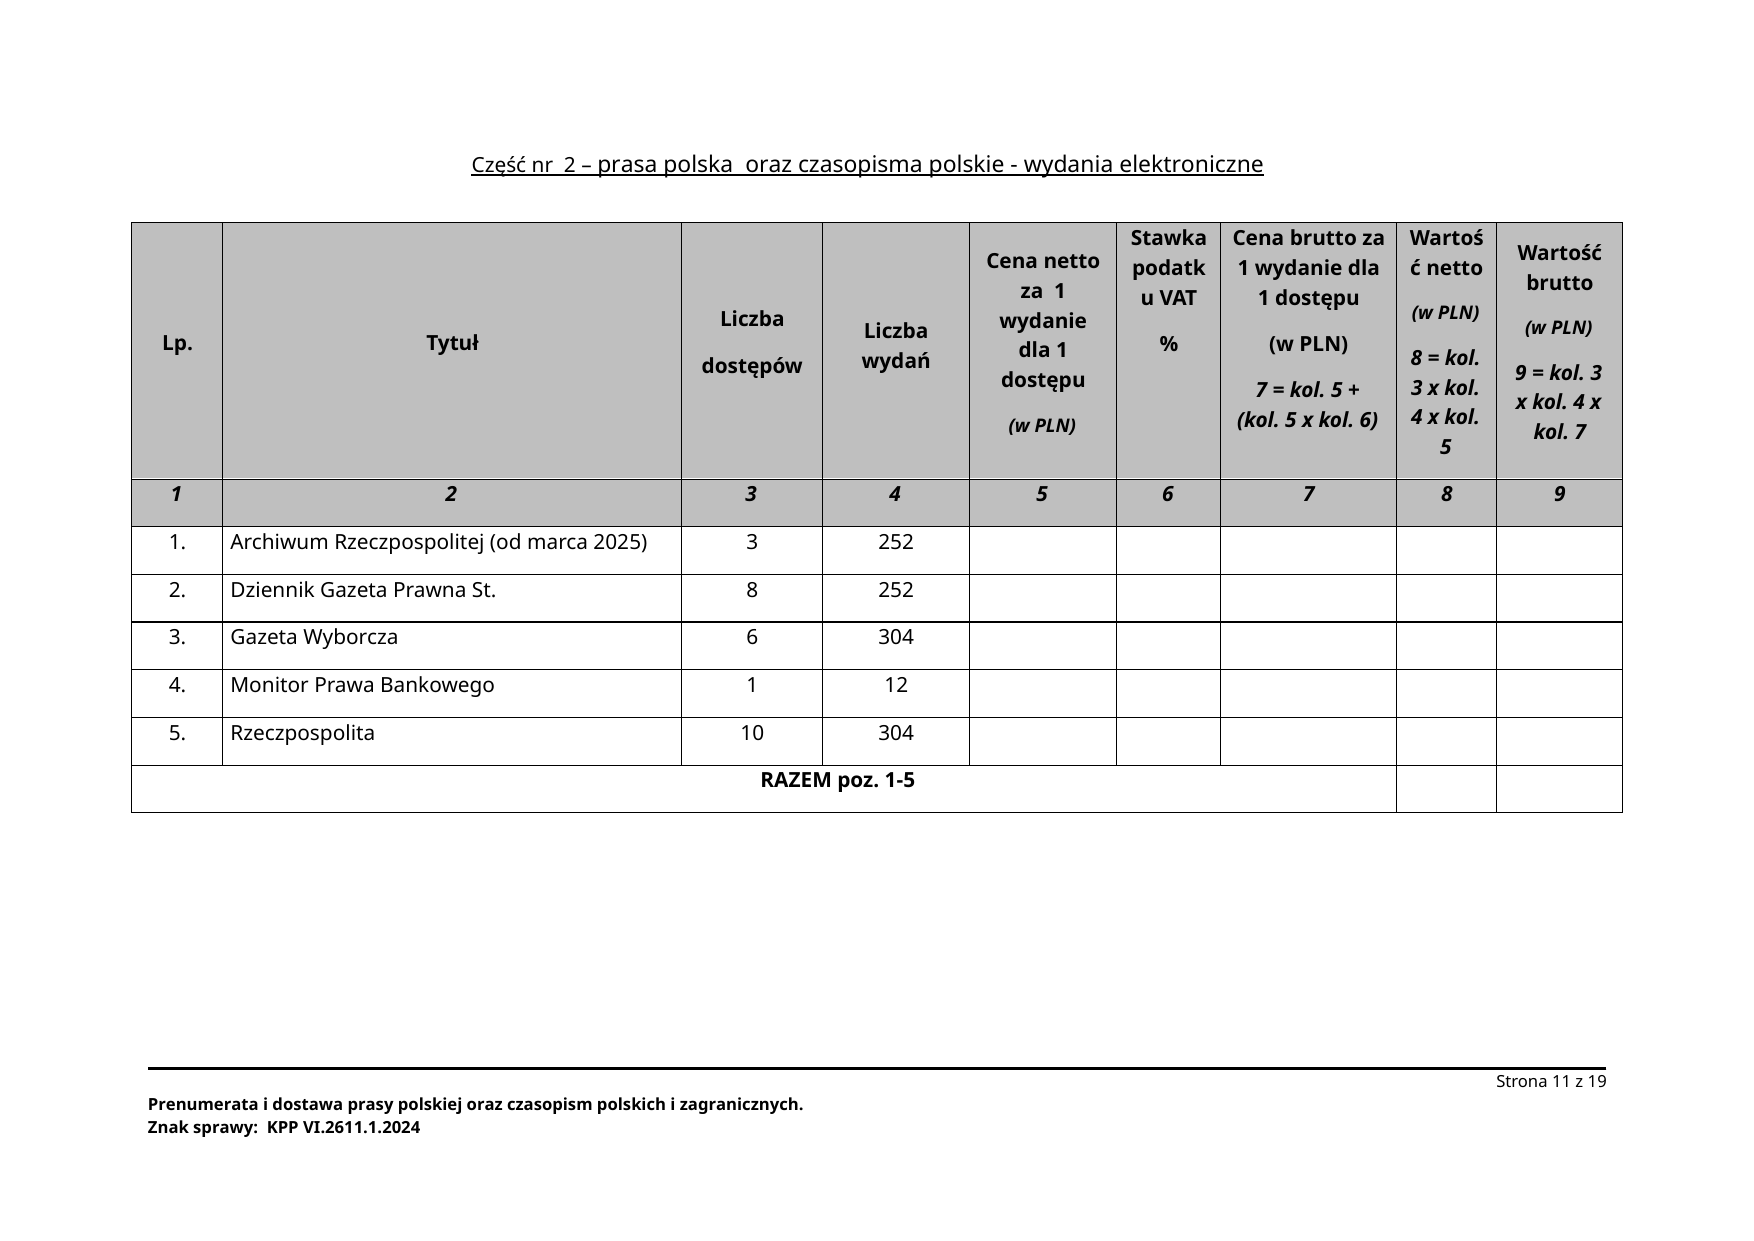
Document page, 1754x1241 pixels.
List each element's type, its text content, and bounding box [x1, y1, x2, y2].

table_cell 10 [682, 718, 822, 764]
table_cell RAZEM poz. 1-5 [279, 766, 1396, 812]
table_cell Dziennik Gazeta Prawna St. [223, 575, 681, 621]
table_cell [1221, 718, 1396, 764]
table_header Stawka podatku VAT % [1117, 223, 1220, 478]
table_cell [1397, 575, 1496, 621]
table_cell 6 [682, 623, 822, 669]
table_cell [1117, 527, 1220, 574]
table_cell 3 [682, 480, 822, 526]
table_cell [1221, 623, 1396, 669]
table_cell 2. [132, 575, 222, 621]
table_header Liczba wydań [823, 223, 969, 478]
table_cell [1397, 623, 1496, 669]
table_cell 7 [1221, 480, 1396, 526]
table_cell [1221, 670, 1396, 717]
table_cell 304 [823, 623, 969, 669]
table_header Cena netto za 1 wydanie dla 1 dostępu (w PLN) [970, 223, 1116, 478]
table_cell [970, 670, 1116, 717]
table_cell 5. [132, 718, 222, 764]
table_cell [1497, 718, 1622, 764]
table_cell [1117, 623, 1220, 669]
table_cell [132, 766, 279, 812]
table_cell [970, 527, 1116, 574]
table_cell 5 [970, 480, 1116, 526]
table_cell 4. [132, 670, 222, 717]
table_header Lp. [132, 223, 222, 478]
table_cell 2 [223, 480, 681, 526]
table_cell [1117, 670, 1220, 717]
table_cell [1397, 670, 1496, 717]
table_header Liczba dostępów [682, 223, 822, 478]
table_cell [1497, 623, 1622, 669]
table_cell Gazeta Wyborcza [223, 623, 681, 669]
table_cell Rzeczpospolita [223, 718, 681, 764]
text Część nr 2 – prasa polska oraz czasopisma polskie - wydania elektroniczne [148, 148, 1606, 179]
table_cell 4 [823, 480, 969, 526]
table_cell [1497, 670, 1622, 717]
table_cell 1. [132, 527, 222, 574]
table_cell [1117, 575, 1220, 621]
table_cell 8 [1397, 480, 1496, 526]
table_cell Archiwum Rzeczpospolitej (od marca 2025) [223, 527, 681, 574]
table_header Wartość brutto (w PLN) 9 = kol. 3 x kol. 4 x kol. 7 [1497, 223, 1622, 478]
table_cell 3. [132, 623, 222, 669]
table_cell 1 [682, 670, 822, 717]
table_header Tytuł [223, 223, 681, 478]
table_cell 3 [682, 527, 822, 574]
table_cell 252 [823, 527, 969, 574]
table_cell 1 [132, 480, 222, 526]
table_cell [1497, 527, 1622, 574]
table_cell [1397, 527, 1496, 574]
table_cell [1497, 575, 1622, 621]
table_cell 252 [823, 575, 969, 621]
table_cell 12 [823, 670, 969, 717]
table_cell [1221, 527, 1396, 574]
table_cell Monitor Prawa Bankowego [223, 670, 681, 717]
table_cell [970, 718, 1116, 764]
table_cell 304 [823, 718, 969, 764]
table_cell 8 [682, 575, 822, 621]
table_header Wartość netto (w PLN) 8 = kol. 3 x kol. 4 x kol. 5 [1397, 223, 1496, 478]
table_cell [1221, 575, 1396, 621]
table_cell 6 [1117, 480, 1220, 526]
table_cell [970, 623, 1116, 669]
table_cell 9 [1497, 480, 1622, 526]
table_cell [1497, 766, 1622, 812]
table_header Cena brutto za 1 wydanie dla 1 dostępu (w PLN) 7 = kol. 5 + (kol. 5 x kol. 6) [1221, 223, 1396, 478]
table_cell [1397, 766, 1496, 812]
table_cell [1397, 718, 1496, 764]
table_cell [970, 575, 1116, 621]
table_cell [1117, 718, 1220, 764]
